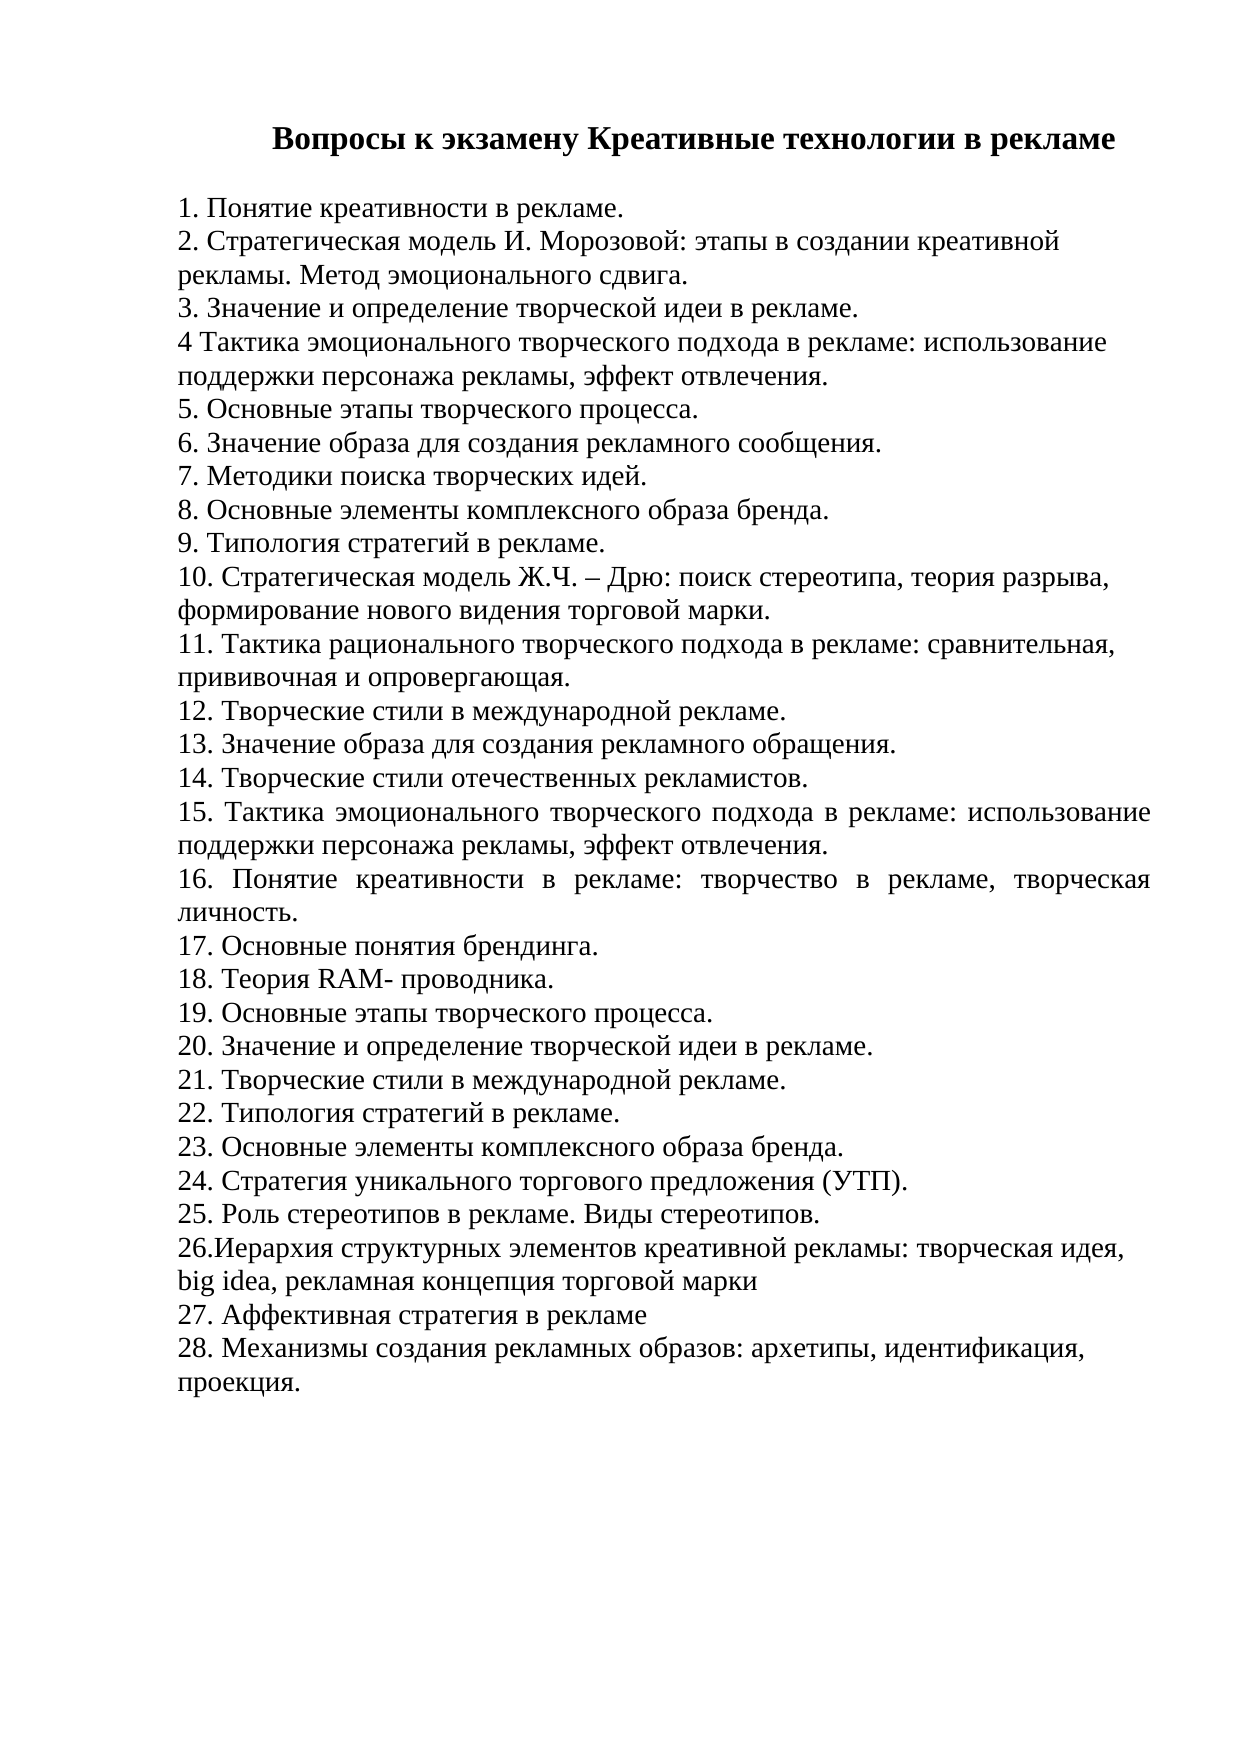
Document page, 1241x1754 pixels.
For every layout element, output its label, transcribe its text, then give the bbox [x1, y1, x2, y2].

text 18. Теория RAM- проводника. [177, 961, 1152, 995]
text 16. Понятие креативности в рекламе: творчество в рекламе, творческая личность. [177, 861, 1152, 928]
text 21. Творческие стили в международной рекламе. [177, 1062, 1152, 1096]
text 17. Основные понятия брендинга. [177, 928, 1152, 961]
text 27. Аффективная стратегия в рекламе [177, 1297, 1152, 1330]
text 25. Роль стереотипов в рекламе. Виды стереотипов. [177, 1196, 1152, 1230]
text 22. Типология стратегий в рекламе. [177, 1096, 1152, 1129]
text 3. Значение и определение творческой идеи в рекламе. [177, 291, 1152, 324]
text 26.Иерархия структурных элементов креативной рекламы: творческая идея, big idea, рекламная концепция торговой марки [177, 1230, 1152, 1297]
text 2. Стратегическая модель И. Морозовой: этапы в создании креативной рекламы. Метод эмоционального сдвига. [177, 223, 1152, 291]
title 28. Механизмы создания рекламных образов: архетипы, идентификация, проекция. [177, 1330, 1152, 1397]
text 19. Основные этапы творческого процесса. [177, 995, 1152, 1028]
text 1. Понятие креативности в рекламе. [177, 190, 1152, 223]
text 13. Значение образа для создания рекламного обращения. [177, 727, 1152, 760]
text 12. Творческие стили в международной рекламе. [177, 693, 1152, 727]
text 4 Тактика эмоционального творческого подхода в рекламе: использование поддержки персонажа рекламы, эффект отвлечения. [177, 324, 1152, 391]
text 11. Тактика рационального творческого подхода в рекламе: сравнительная, прививочная и опровергающая. [177, 626, 1152, 693]
text 20. Значение и определение творческой идеи в рекламе. [177, 1028, 1152, 1062]
text 9. Типология стратегий в рекламе. [177, 525, 1152, 559]
text 23. Основные элементы комплексного образа бренда. [177, 1129, 1152, 1163]
text 24. Стратегия уникального торгового предложения (УТП). [177, 1163, 1152, 1196]
text 7. Методики поиска творческих идей. [177, 458, 1152, 492]
text 6. Значение образа для создания рекламного сообщения. [177, 425, 1152, 458]
text Вопросы к экзамену Креативные технологии в рекламе [192, 118, 1152, 156]
text 15. Тактика эмоционального творческого подхода в рекламе: использование поддержки персонажа рекламы, эффект отвлечения. [177, 794, 1152, 861]
text 14. Творческие стили отечественных рекламистов. [177, 760, 1152, 794]
text 10. Стратегическая модель Ж.Ч. – Дрю: поиск стереотипа, теория разрыва, формирование нового видения торговой марки. [177, 559, 1152, 626]
text 5. Основные этапы творческого процесса. [177, 391, 1152, 425]
text 8. Основные элементы комплексного образа бренда. [177, 492, 1152, 525]
